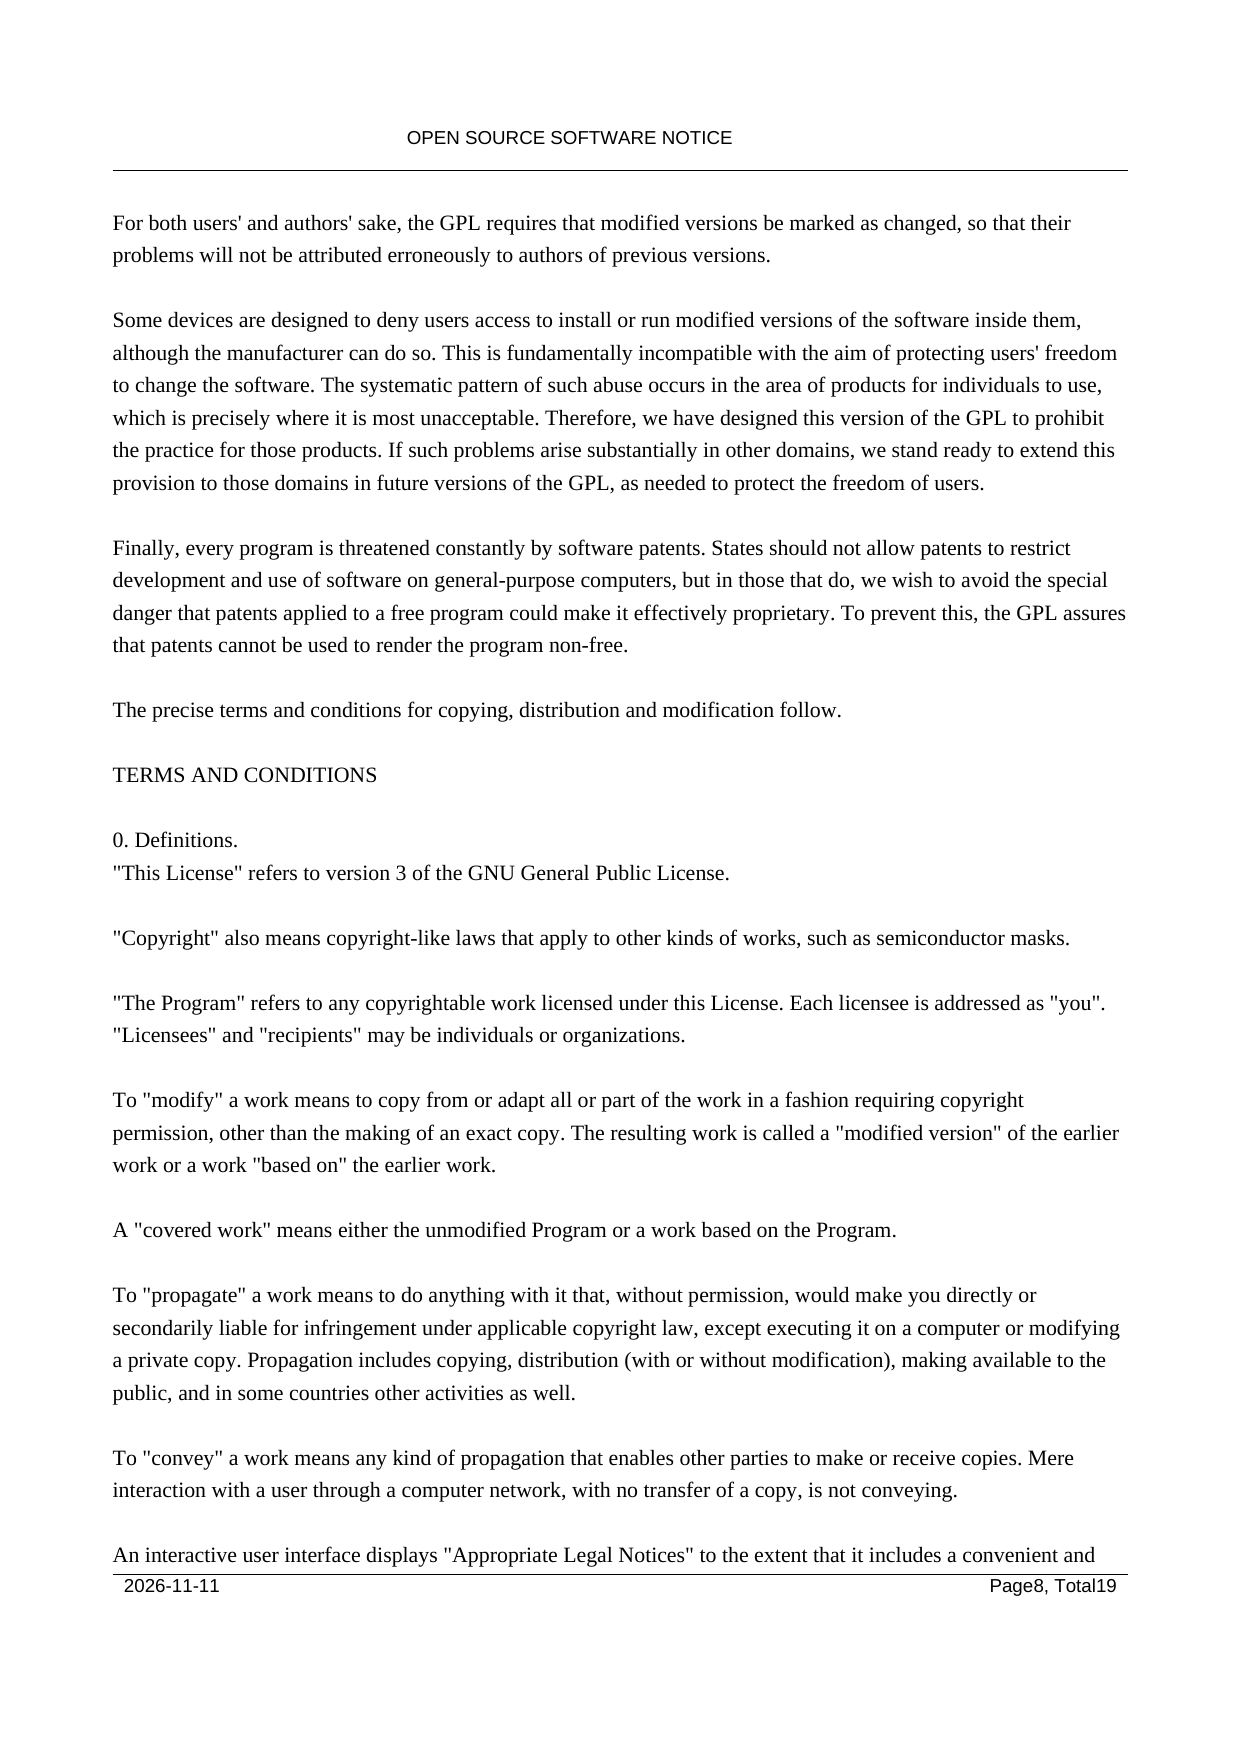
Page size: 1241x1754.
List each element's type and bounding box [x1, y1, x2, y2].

text [112, 206, 1128, 1571]
